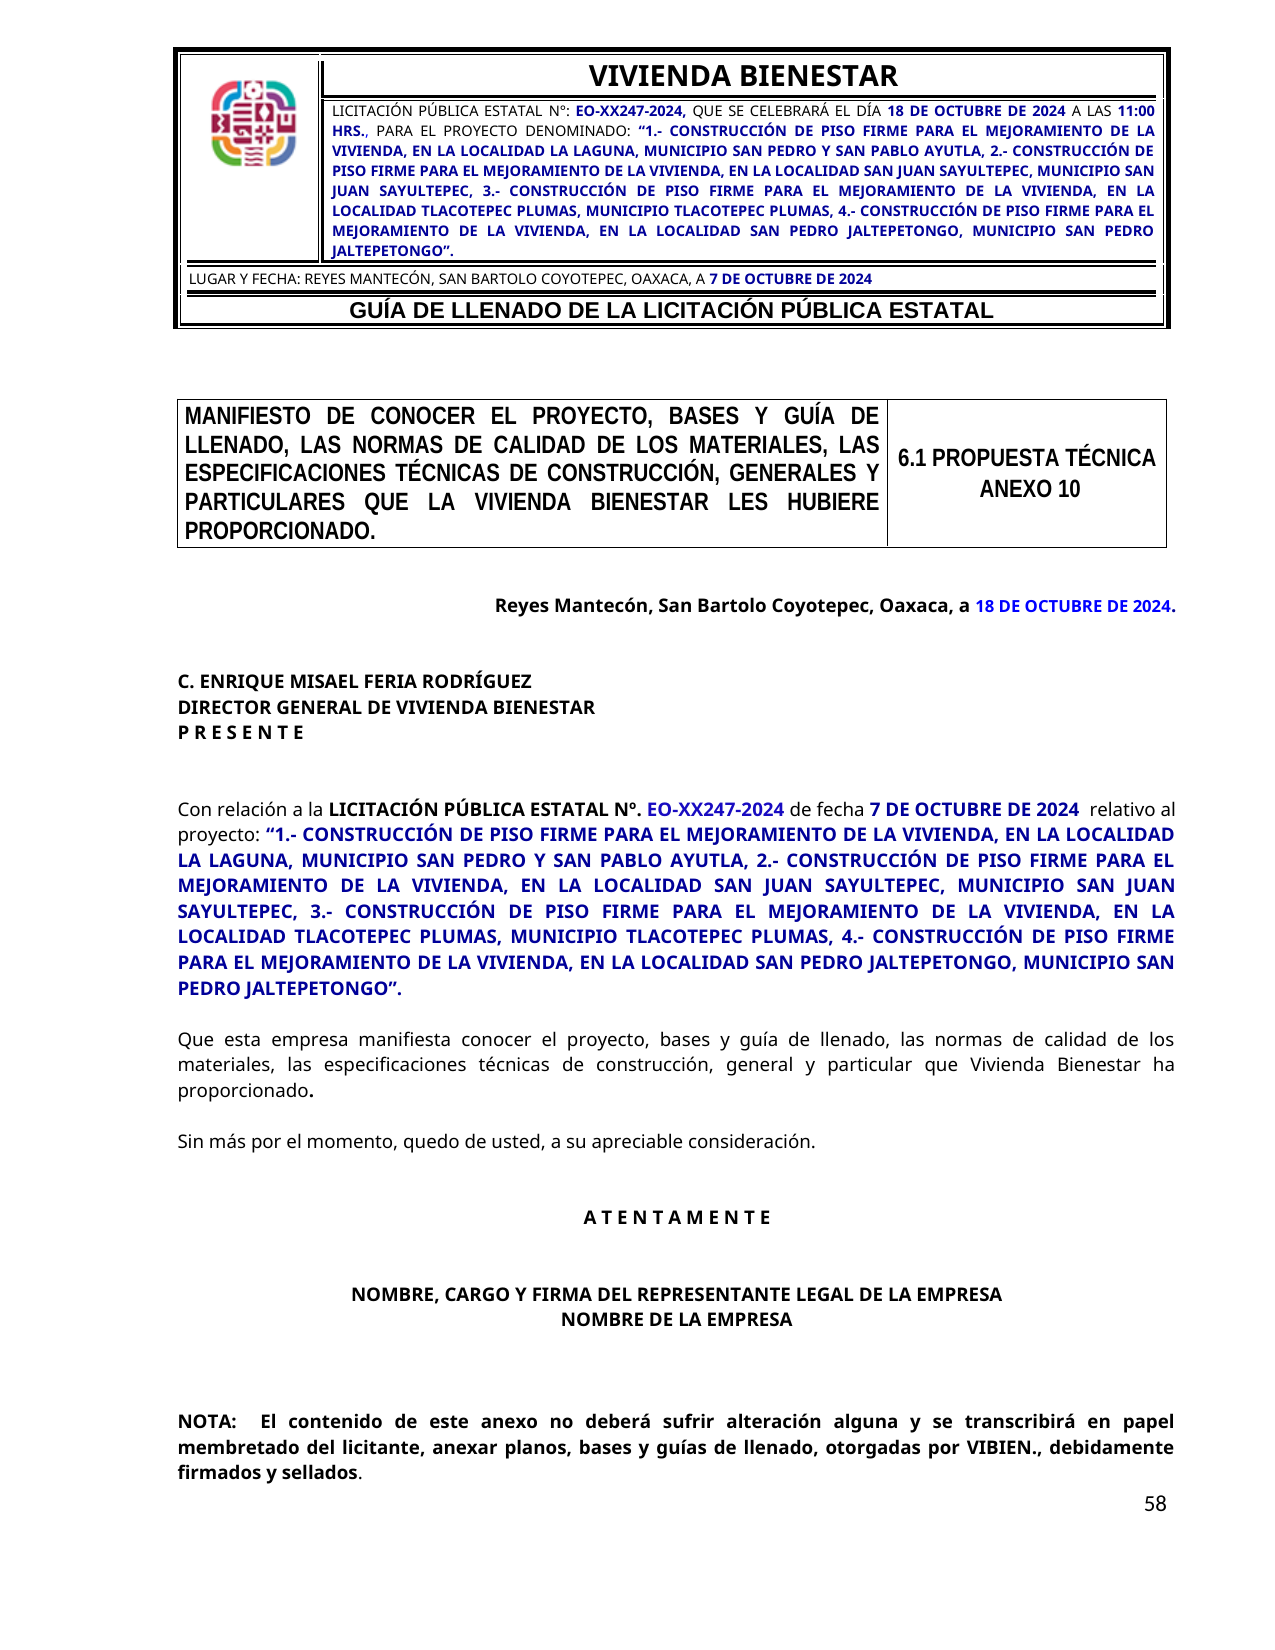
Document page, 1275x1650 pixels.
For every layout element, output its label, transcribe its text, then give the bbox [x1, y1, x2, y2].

table_header 6.1 PROPUESTA TÉCNICA ANEXO 10 [888, 400, 1166, 546]
text Que esta empresa manifiesta conocer el proyecto, bases y guía de llenado, las normas de calidad de los materiales, las especificaciones técnicas de construcción, general y particular que Vivienda Bienestar ha proporcionado. [177, 1026, 1176, 1102]
text Reyes Mantecón, San Bartolo Coyotepec, Oaxaca, a 18 DE OCTUBRE DE 2024. [177, 592, 1176, 617]
text NOTA: El contenido de este anexo no deberá sufrir alteración alguna y se transcribirá en papel membretado del licitante, anexar planos, bases y guías de llenado, otorgadas por VIBIEN., debidamente firmados y sellados. [177, 1409, 1176, 1485]
text DIRECTOR GENERAL DE VIVIENDA BIENESTAR [177, 694, 1176, 719]
table_header MANIFIESTO DE CONOCER EL PROYECTO, BASES Y GUÍA DE LLENADO, LAS NORMAS DE CALIDAD DE LOS MATERIALES, LAS ESPECIFICACIONES TÉCNICAS DE CONSTRUCCIÓN, GENERALES Y PARTICULARES QUE LA VIVIENDA BIENESTAR LES HUBIERE PROPORCIONADO. [178, 400, 887, 546]
list Con relación a la LICITACIÓN PÚBLICA ESTATAL Nº. EO-XX247-2024 de fecha 7 DE OCTUBRE DE 2024 relativo al proyecto: “1.- CONSTRUCCIÓN DE PISO FIRME PARA EL MEJORAMIENTO DE LA VIVIENDA, EN LA LOCALIDAD LA LAGUNA, MUNICIPIO SAN PEDRO Y SAN PABLO AYUTLA, 2.- CONSTRUCCIÓN DE PISO FIRME PARA EL MEJORAMIENTO DE LA VIVIENDA, EN LA LOCALIDAD SAN JUAN SAYULTEPEC, MUNICIPIO SAN JUAN SAYULTEPEC, 3.- CONSTRUCCIÓN DE PISO FIRME PARA EL MEJORAMIENTO DE LA VIVIENDA, EN LA LOCALIDAD TLACOTEPEC PLUMAS, MUNICIPIO TLACOTEPEC PLUMAS, 4.- CONSTRUCCIÓN DE PISO FIRME PARA EL MEJORAMIENTO DE LA VIVIENDA, EN LA LOCALIDAD SAN PEDRO JALTEPETONGO, MUNICIPIO SAN PEDRO JALTEPETONGO”. [177, 796, 1176, 1000]
text A T E N T A M E N T E [177, 1204, 1176, 1230]
picture [200, 73, 307, 172]
text C. ENRIQUE MISAEL FERIA RODRÍGUEZ [177, 668, 1176, 694]
text P R E S E N T E [177, 719, 1176, 745]
text Sin más por el momento, quedo de usted, a su apreciable consideración. [177, 1128, 1176, 1153]
text NOMBRE DE LA EMPRESA [177, 1307, 1176, 1332]
text NOMBRE, CARGO Y FIRMA DEL REPRESENTANTE LEGAL DE LA EMPRESA [177, 1281, 1176, 1307]
